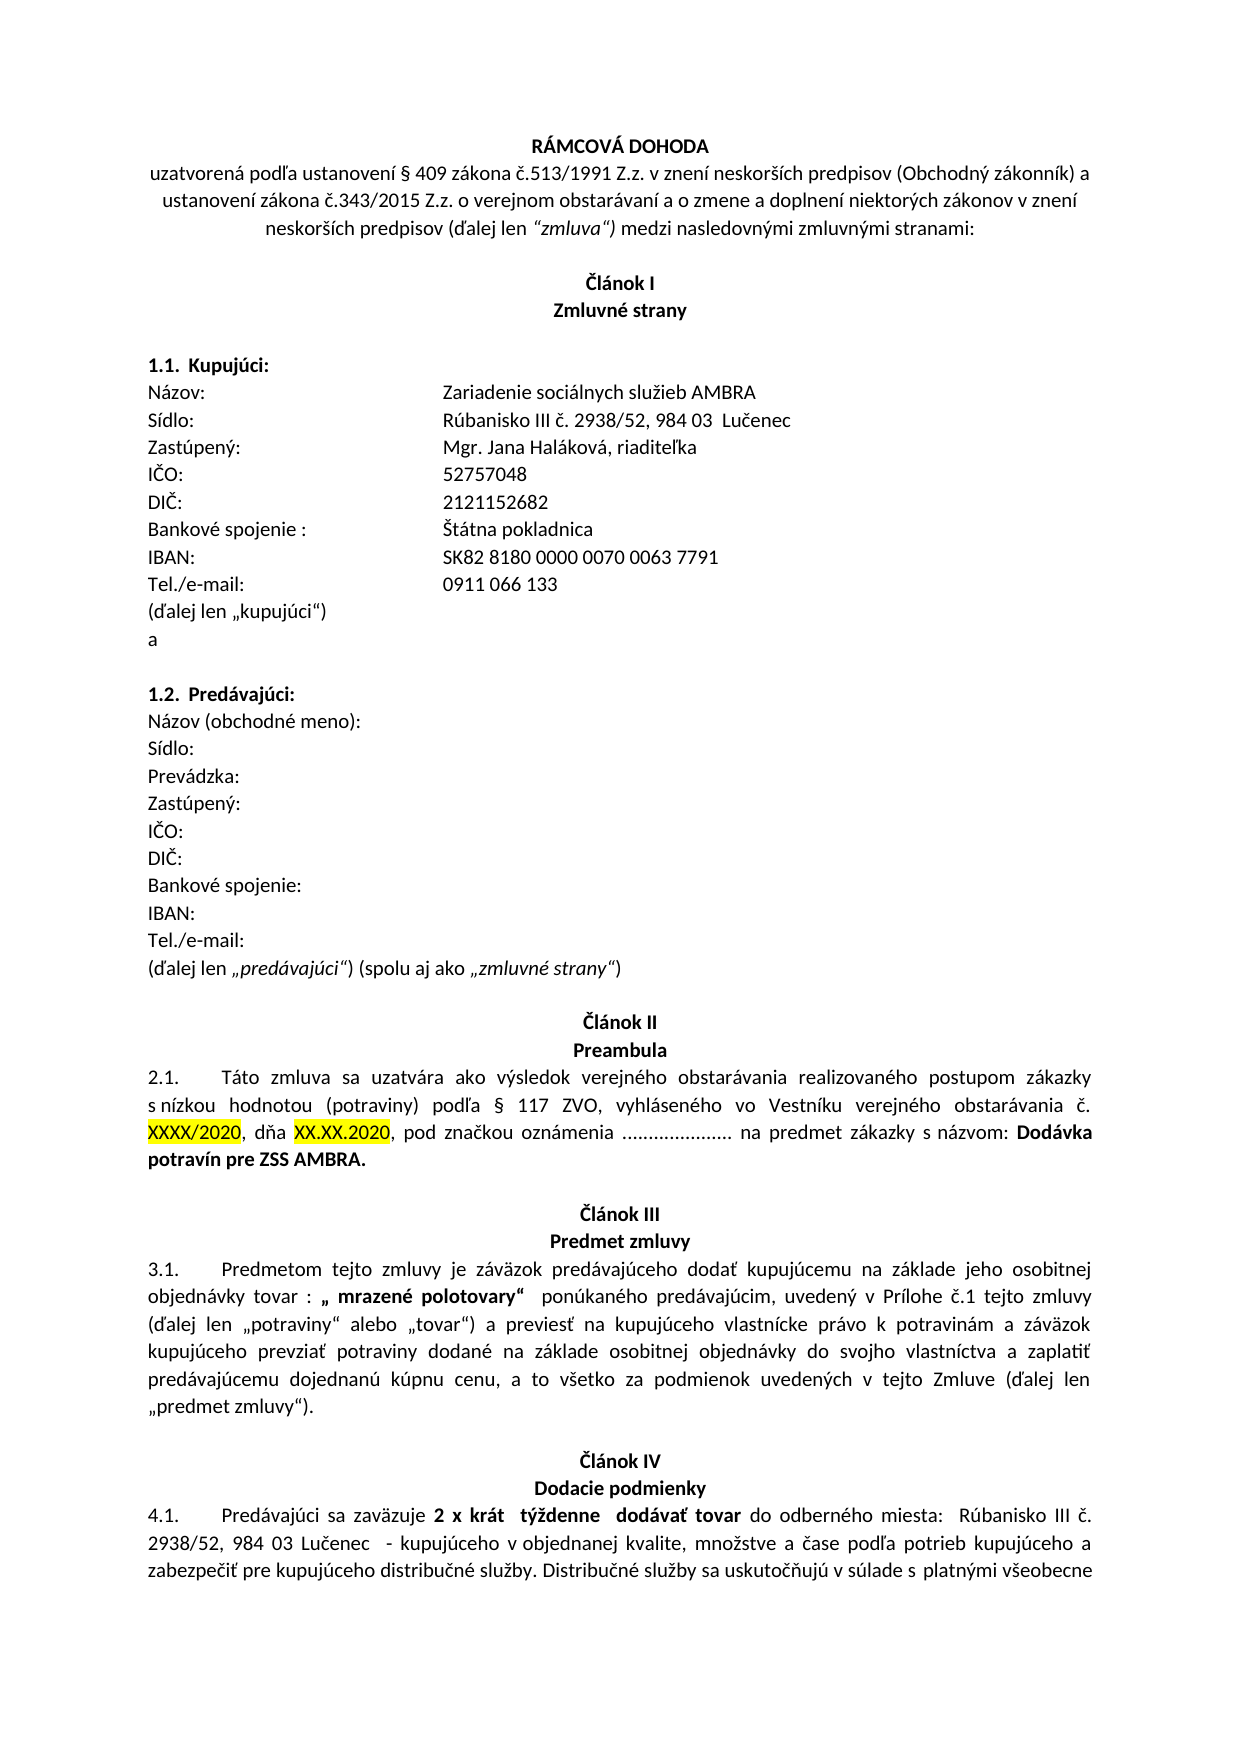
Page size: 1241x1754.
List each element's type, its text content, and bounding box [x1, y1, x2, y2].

text Bankové spojenie: [148, 873, 1093, 898]
text uzatvorená podľa ustanovení § 409 zákona č.513/1991 Z.z. v znení neskorších predpisov (Obchodný zákonník) a ustanovení zákona č.343/2015 Z.z. o verejnom obstarávaní a o zmene a doplnení niektorých zákonov v znení neskorších predpisov (ďalej len “zmluva“) medzi nasledovnými zmluvnými stranami: [148, 160, 1093, 241]
list Táto zmluva sa uzatvára ako výsledok verejného obstarávania realizovaného postupom zákazky s nízkou hodnotou (potraviny) podľa § 117 ZVO, vyhláseného vo Vestníku verejného obstarávania č. XXXX/2020, dňa XX.XX.2020, pod značkou oznámenia ..................... na predmet zákazky s názvom: Dodávka potravín pre ZSS AMBRA. [148, 1064, 1093, 1172]
list Predmetom tejto zmluvy je záväzok predávajúceho dodať kupujúcemu na základe jeho osobitnej objednávky tovar : „ mrazené polotovary“ ponúkaného predávajúcim, uvedený v Prílohe č.1 tejto zmluvy (ďalej len „potraviny“ alebo „tovar“) a previesť na kupujúceho vlastnícke právo k potravinám a záväzok kupujúceho prevziať potraviny dodané na základe osobitnej objednávky do svojho vlastníctva a zaplatiť predávajúcemu dojednanú kúpnu cenu, a to všetko za podmienok uvedených v tejto Zmluve (ďalej len „predmet zmluvy“). [148, 1256, 1093, 1418]
list Kupujúci: [148, 352, 1093, 377]
text Zastúpený: [148, 790, 1093, 816]
text (ďalej len „kupujúci“) [148, 599, 1093, 624]
text Článok II [148, 1009, 1093, 1035]
text Názov (obchodné meno): [148, 708, 1093, 734]
text (ďalej len „predávajúci“) (spolu aj ako „zmluvné strany“) [148, 955, 1093, 980]
text Názov: Zariadenie sociálnych služieb AMBRA [148, 379, 1093, 405]
list Dodacie podmienky [148, 1475, 1093, 1501]
text Článok I [148, 270, 1093, 295]
list Predávajúci: [148, 681, 1093, 706]
text Zmluvné strany [148, 297, 1093, 323]
text Zastúpený: Mgr. Jana Haláková, riaditeľka [148, 434, 1093, 460]
text IBAN: [148, 900, 1093, 925]
text Sídlo: [148, 736, 1093, 761]
text IČO: [148, 818, 1093, 843]
text RÁMCOVÁ DOHODA [148, 133, 1093, 158]
list Článok III [148, 1201, 1093, 1227]
list Článok IV [148, 1448, 1093, 1473]
text a [148, 626, 1093, 651]
text Bankové spojenie : Štátna pokladnica [148, 516, 1093, 542]
text Tel./e-mail: 0911 066 133 [148, 571, 1093, 597]
text IČO: 52757048 [148, 462, 1093, 487]
list Predmet zmluvy [148, 1229, 1093, 1254]
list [148, 1503, 1093, 1583]
text IBAN: SK82 8180 0000 0070 0063 7791 [148, 544, 1093, 569]
text Tel./e-mail: [148, 927, 1093, 953]
text DIČ: 2121152682 [148, 489, 1093, 514]
text Preambula [148, 1037, 1093, 1062]
text DIČ: [148, 845, 1093, 871]
text Sídlo: Rúbanisko III č. 2938/52, 984 03 Lučenec [148, 407, 1093, 432]
text Prevádzka: [148, 763, 1093, 788]
